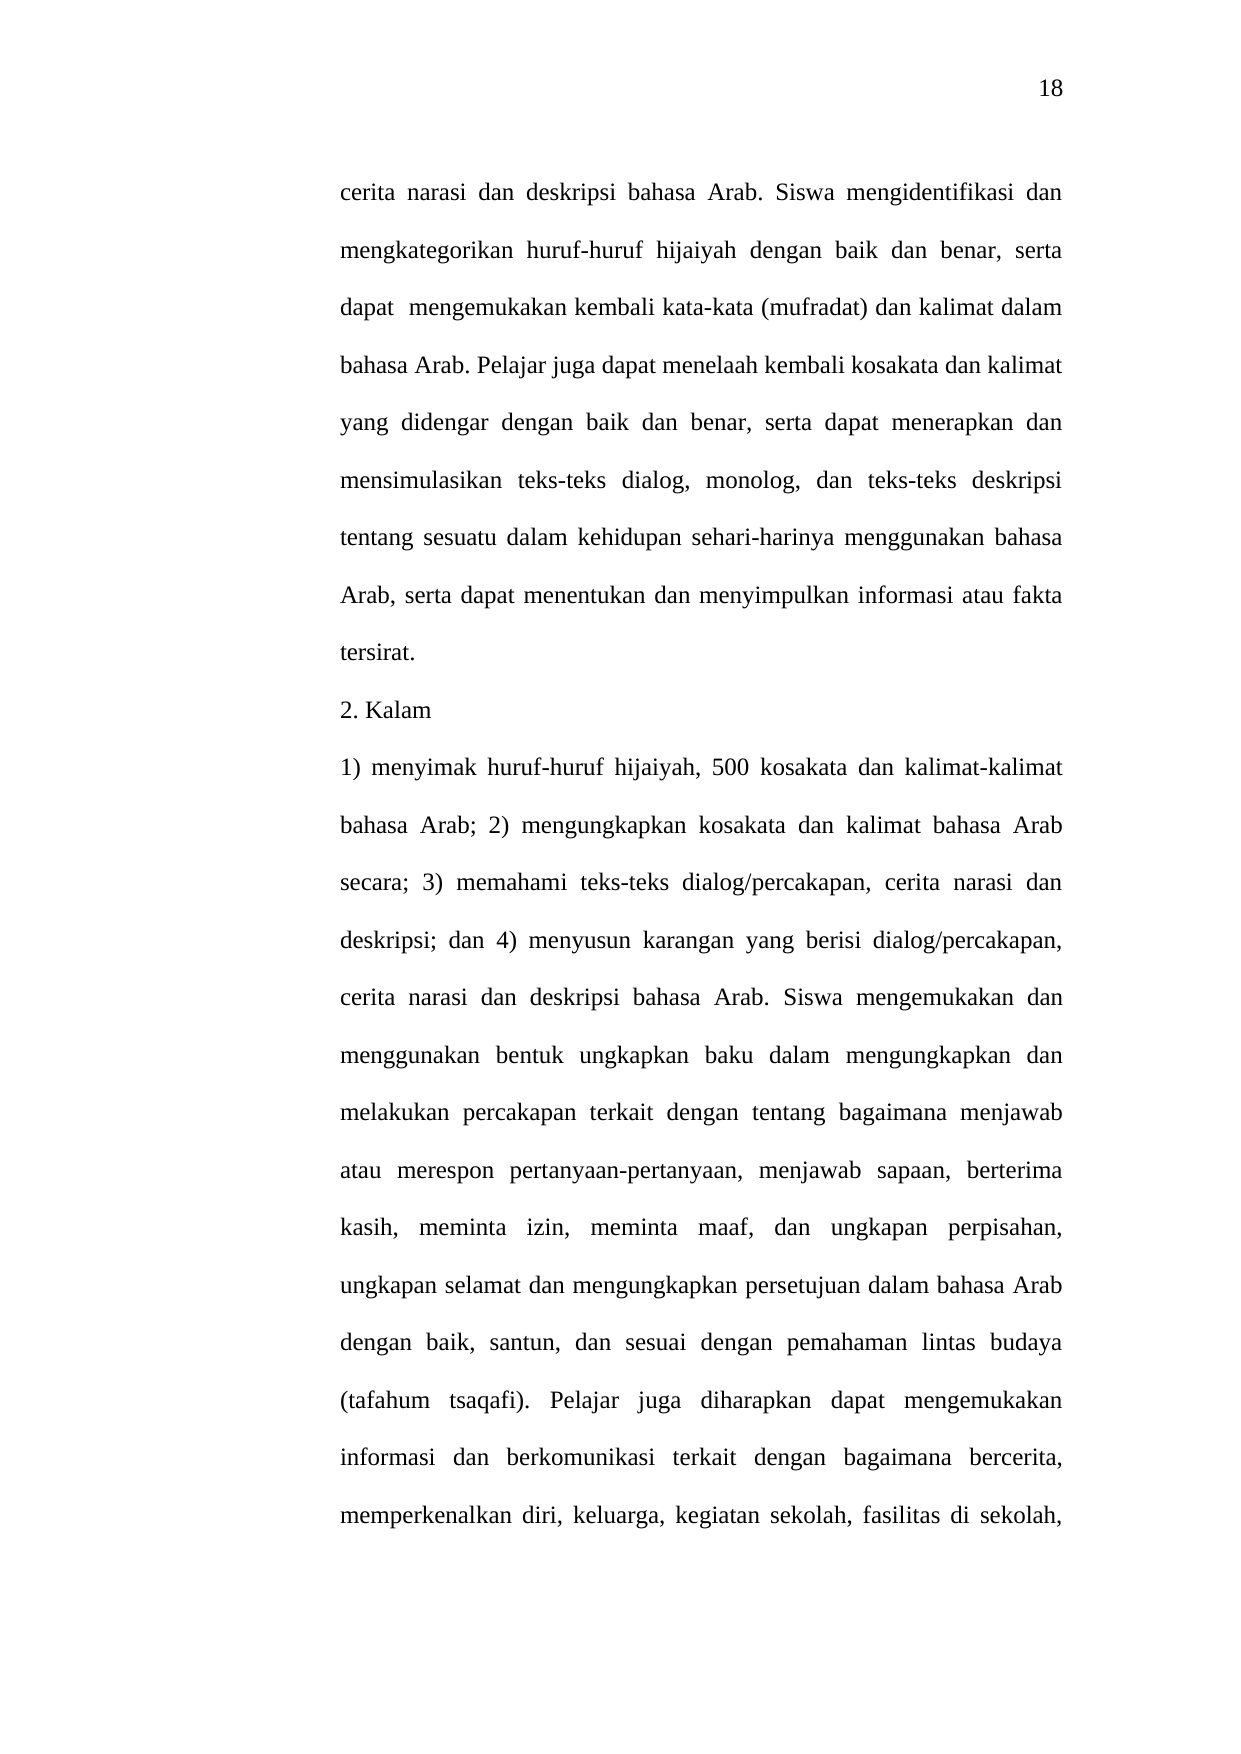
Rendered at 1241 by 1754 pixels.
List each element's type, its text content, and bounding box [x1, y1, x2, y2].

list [340, 177, 1063, 666]
list 2. Kalam [340, 695, 1063, 723]
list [340, 752, 1063, 1528]
